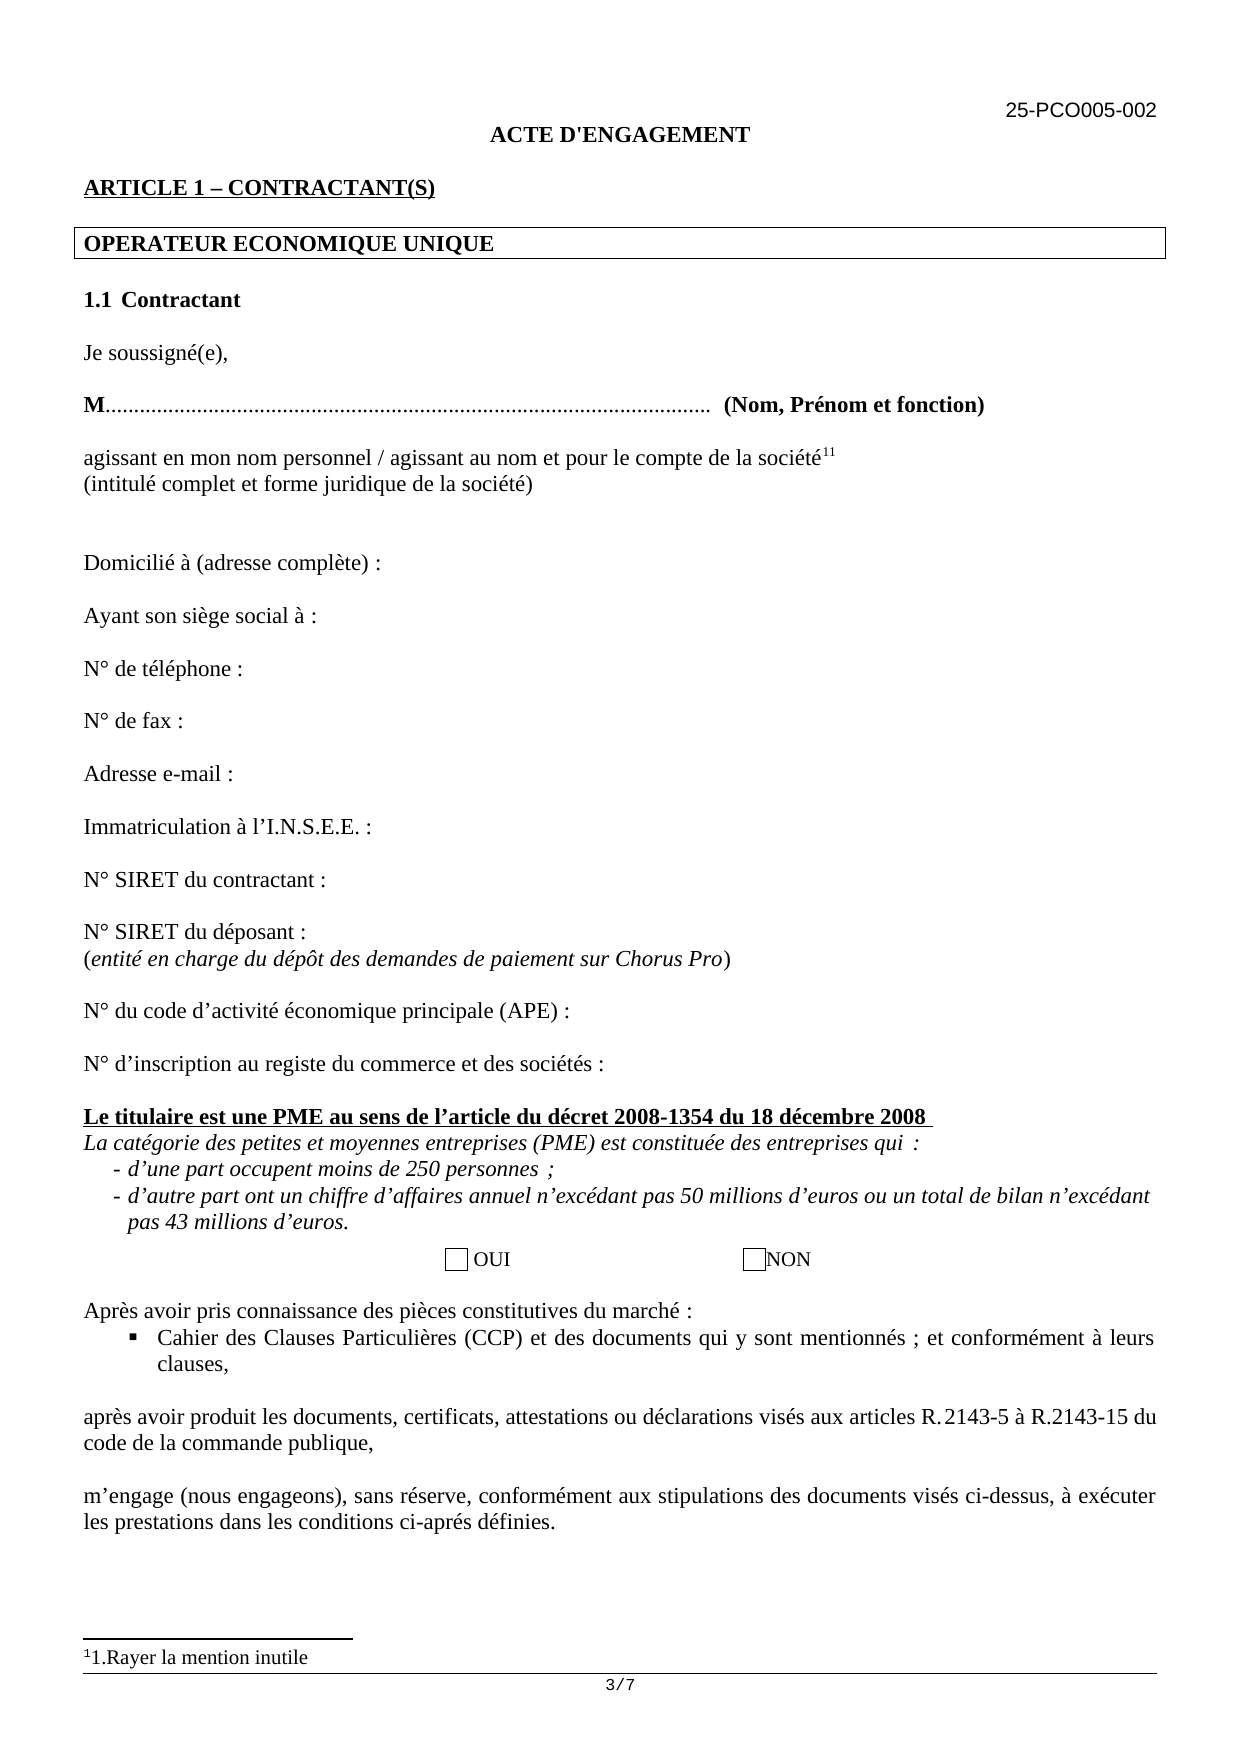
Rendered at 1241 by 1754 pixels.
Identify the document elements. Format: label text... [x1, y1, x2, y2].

text ACTE D'ENGAGEMENT [83, 121, 1157, 148]
text N° de fax : [83, 707, 1157, 734]
text Domicilié à (adresse complète) : [83, 549, 1157, 576]
text après avoir produit les documents, certificats, attestations ou déclarations visés aux articles R.2143-5 à R.2143-15 du code de la commande publique, [83, 1403, 1157, 1456]
text Immatriculation à l’I.N.S.E.E. : [83, 813, 1157, 839]
text N° de téléphone : [83, 655, 1157, 681]
text Ayant son siège social à : [83, 602, 1157, 628]
text OPERATEUR ECONOMIQUE UNIQUE [75, 228, 1165, 258]
text Adresse e-mail : [83, 760, 1157, 787]
list Contractant [83, 286, 1157, 312]
text Le titulaire est une PME au sens de l’article du décret 2008-1354 du 18 décembre 2008 [83, 1103, 1157, 1129]
text agissant en mon nom personnel / agissant au nom et pour le compte de la société1 [83, 444, 1157, 470]
text M.......................................................................................................... (Nom, Prénom et fonction) [83, 391, 1157, 418]
text ARTICLE 1 – CONTRACTANT(S) [83, 174, 1157, 201]
text m’engage (nous engageons), sans réserve, conformément aux stipulations des documents visés ci-dessus, à exécuter les prestations dans les conditions ci-aprés définies. [83, 1482, 1157, 1535]
list Cahier des Clauses Particulières (CCP) et des documents qui y sont mentionnés ; et conformément à leurs clauses, [128, 1324, 1157, 1377]
list d’une part occupent moins de 250 personnes ; [113, 1156, 1157, 1182]
text (entité en charge du dépôt des demandes de paiement sur Chorus Pro) [83, 945, 1157, 971]
text La catégorie des petites et moyennes entreprises (PME) est constituée des entreprises qui : [83, 1129, 1157, 1156]
text (intitulé complet et forme juridique de la société) [83, 470, 1157, 497]
text N° SIRET du contractant : [83, 866, 1157, 892]
text N° SIRET du déposant : [83, 918, 1157, 945]
text Après avoir pris connaissance des pièces constitutives du marché : [83, 1297, 1157, 1324]
text N° du code d’activité économique principale (APE) : [83, 997, 1157, 1024]
text N° d’inscription au registe du commerce et des sociétés : [83, 1050, 1157, 1076]
text OUI NON [98, 1247, 1157, 1271]
text Je soussigné(e), [83, 338, 1157, 365]
list d’autre part ont un chiffre d’affaires annuel n’excédant pas 50 millions d’euros ou un total de bilan n’excédant pas 43 millions d’euros. [113, 1182, 1157, 1234]
